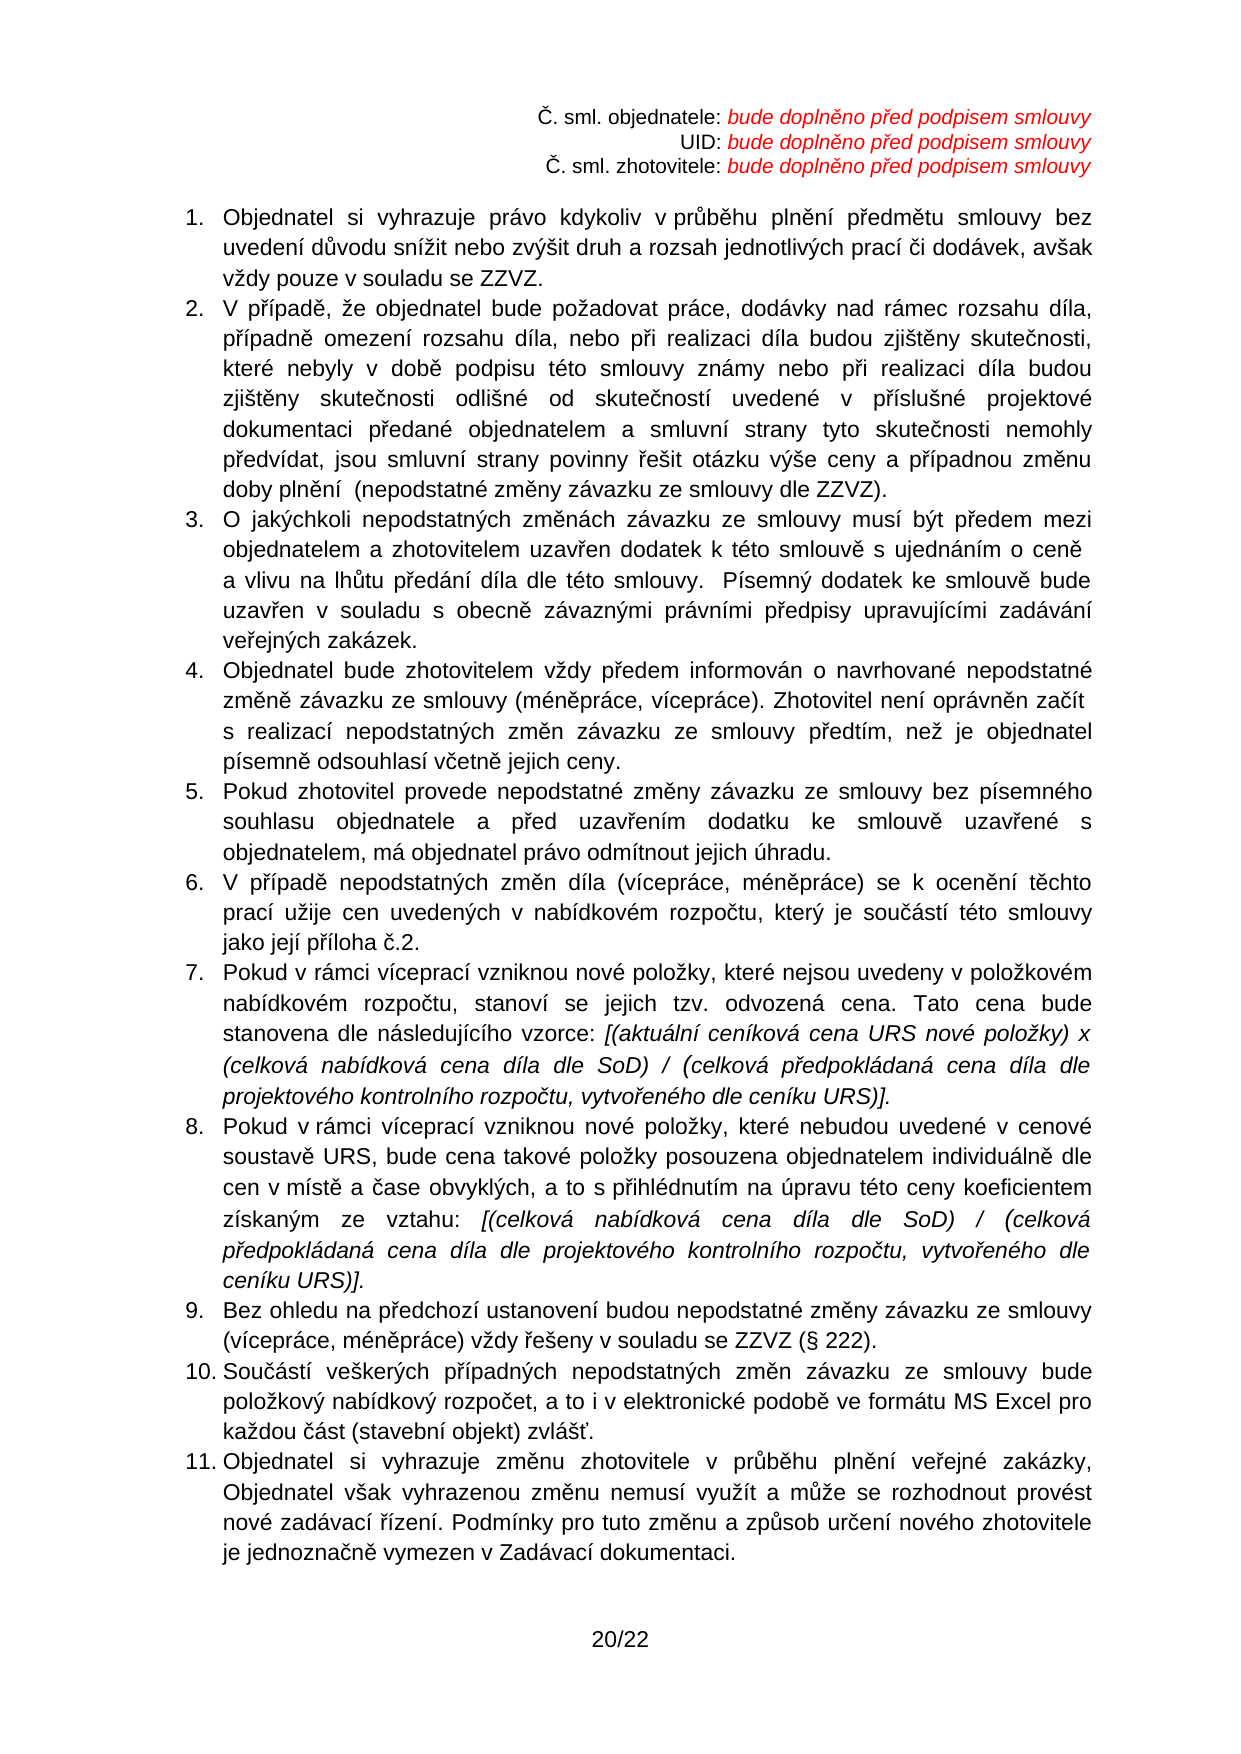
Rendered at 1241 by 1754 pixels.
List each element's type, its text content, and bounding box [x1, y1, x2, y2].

list Objednatel si vyhrazuje právo kdykoliv v průběhu plnění předmětu smlouvy bez uvedení důvodu snížit nebo zvýšit druh a rozsah jednotlivých prací či dodávek, avšak vždy pouze v souladu se ZZVZ. [185, 204, 1093, 291]
list Pokud v rámci víceprací vzniknou nové položky, které nebudou uvedené v cenové soustavě URS, bude cena takové položky posouzena objednatelem individuálně dle cen v místě a čase obvyklých, a to s přihlédnutím na úpravu této ceny koeficientem získaným ze vztahu: [(celková nabídková cena díla dle SoD) / (celková předpokládaná cena díla dle projektového kontrolního rozpočtu, vytvořeného dle ceníku URS)]. [185, 1113, 1093, 1293]
list Pokud v rámci víceprací vzniknou nové položky, které nejsou uvedeny v položkovém nabídkovém rozpočtu, stanoví se jejich tzv. odvozená cena. Tato cena bude stanovena dle následujícího vzorce: [(aktuální ceníková cena URS nové položky) x (celková nabídková cena díla dle SoD) / (celková předpokládaná cena díla dle projektového kontrolního rozpočtu, vytvořeného dle ceníku URS)]. [185, 959, 1093, 1109]
list V případě nepodstatných změn díla (vícepráce, méněpráce) se k ocenění těchto prací užije cen uvedených v nabídkovém rozpočtu, který je součástí této smlouvy jako její příloha č.2. [185, 869, 1093, 955]
list O jakýchkoli nepodstatných změnách závazku ze smlouvy musí být předem mezi objednatelem a zhotovitelem uzavřen dodatek k této smlouvě s ujednáním o ceně a vlivu na lhůtu předání díla dle této smlouvy. Písemný dodatek ke smlouvě bude uzavřen v souladu s obecně závaznými právními předpisy upravujícími zadávání veřejných zakázek. [185, 506, 1093, 653]
list Objednatel bude zhotovitelem vždy předem informován o navrhované nepodstatné změně závazku ze smlouvy (méněpráce, vícepráce). Zhotovitel není oprávněn začít s realizací nepodstatných změn závazku ze smlouvy předtím, než je objednatel písemně odsouhlasí včetně jejich ceny. [185, 657, 1093, 774]
list Součástí veškerých případných nepodstatných změn závazku ze smlouvy bude položkový nabídkový rozpočet, a to i v elektronické podobě ve formátu MS Excel pro každou část (stavební objekt) zvlášť. [185, 1358, 1093, 1444]
list Objednatel si vyhrazuje změnu zhotovitele v průběhu plnění veřejné zakázky, Objednatel však vyhrazenou změnu nemusí využít a může se rozhodnout provést nové zadávací řízení. Podmínky pro tuto změnu a způsob určení nového zhotovitele je jednoznačně vymezen v Zadávací dokumentaci. [185, 1448, 1093, 1565]
list Bez ohledu na předchozí ustanovení budou nepodstatné změny závazku ze smlouvy (vícepráce, méněpráce) vždy řešeny v souladu se ZZVZ (§ 222). [185, 1297, 1093, 1354]
list Pokud zhotovitel provede nepodstatné změny závazku ze smlouvy bez písemného souhlasu objednatele a před uzavřením dodatku ke smlouvě uzavřené s objednatelem, má objednatel právo odmítnout jejich úhradu. [185, 778, 1093, 865]
list V případě, že objednatel bude požadovat práce, dodávky nad rámec rozsahu díla, případně omezení rozsahu díla, nebo při realizaci díla budou zjištěny skutečnosti, které nebyly v době podpisu této smlouvy známy nebo při realizaci díla budou zjištěny skutečnosti odlišné od skutečností uvedené v příslušné projektové dokumentaci předané objednatelem a smluvní strany tyto skutečnosti nemohly předvídat, jsou smluvní strany povinny řešit otázku výše ceny a případnou změnu doby plnění (nepodstatné změny závazku ze smlouvy dle ZZVZ). [185, 295, 1093, 502]
